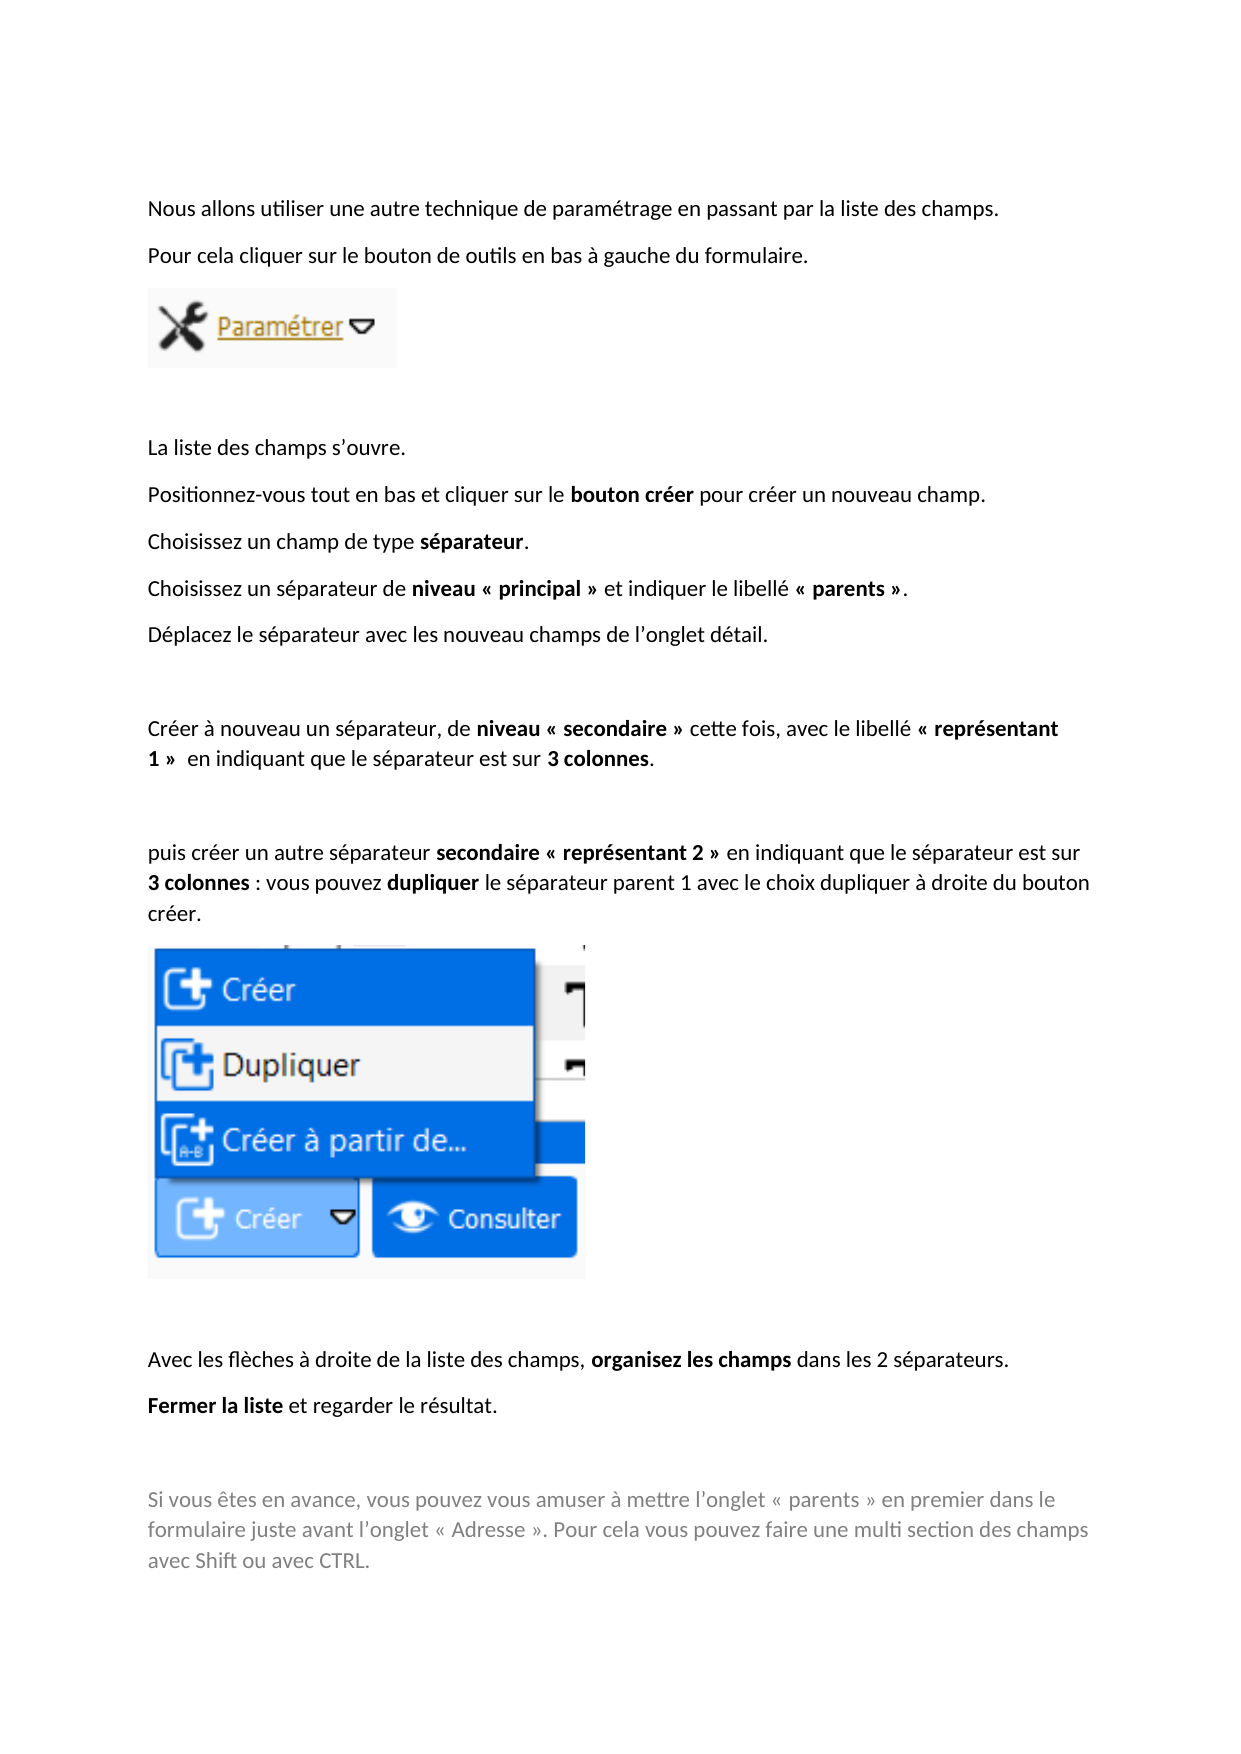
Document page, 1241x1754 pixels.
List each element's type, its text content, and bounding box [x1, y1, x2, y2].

text puis créer un autre séparateur secondaire « représentant 2 » en indiquant que le séparateur est sur 3 colonnes : vous pouvez dupliquer le séparateur parent 1 avec le choix dupliquer à droite du bouton créer. [148, 838, 1093, 927]
text Pour cela cliquer sur le bouton de outils en bas à gauche du formulaire. [148, 241, 1093, 269]
text Choisissez un séparateur de niveau « principal » et indiquer le libellé « parents ». [148, 574, 1093, 602]
text Fermer la liste et regarder le résultat. [148, 1392, 1093, 1419]
text La liste des champs s’ouvre. [148, 433, 1093, 461]
text Si vous êtes en avance, vous pouvez vous amuser à mettre l’onglet « parents » en premier dans le formulaire juste avant l’onglet « Adresse ». Pour cela vous pouvez faire une multi section des champs avec Shift ou avec CTRL. [148, 1485, 1093, 1574]
text Créer à nouveau un séparateur, de niveau « secondaire » cette fois, avec le libellé « représentant 1 » en indiquant que le séparateur est sur 3 colonnes. [148, 714, 1093, 773]
text Déplacez le séparateur avec les nouveau champs de l’onglet détail. [148, 621, 1093, 649]
text Nous allons utiliser une autre technique de paramétrage en passant par la liste des champs. [148, 194, 1093, 222]
text Positionnez-vous tout en bas et cliquer sur le bouton créer pour créer un nouveau champ. [148, 480, 1093, 508]
text Avec les flèches à droite de la liste des champs, organisez les champs dans les 2 séparateurs. [148, 1345, 1093, 1373]
picture [147, 945, 586, 1279]
text Choisissez un champ de type séparateur. [148, 527, 1093, 555]
picture [147, 288, 398, 368]
